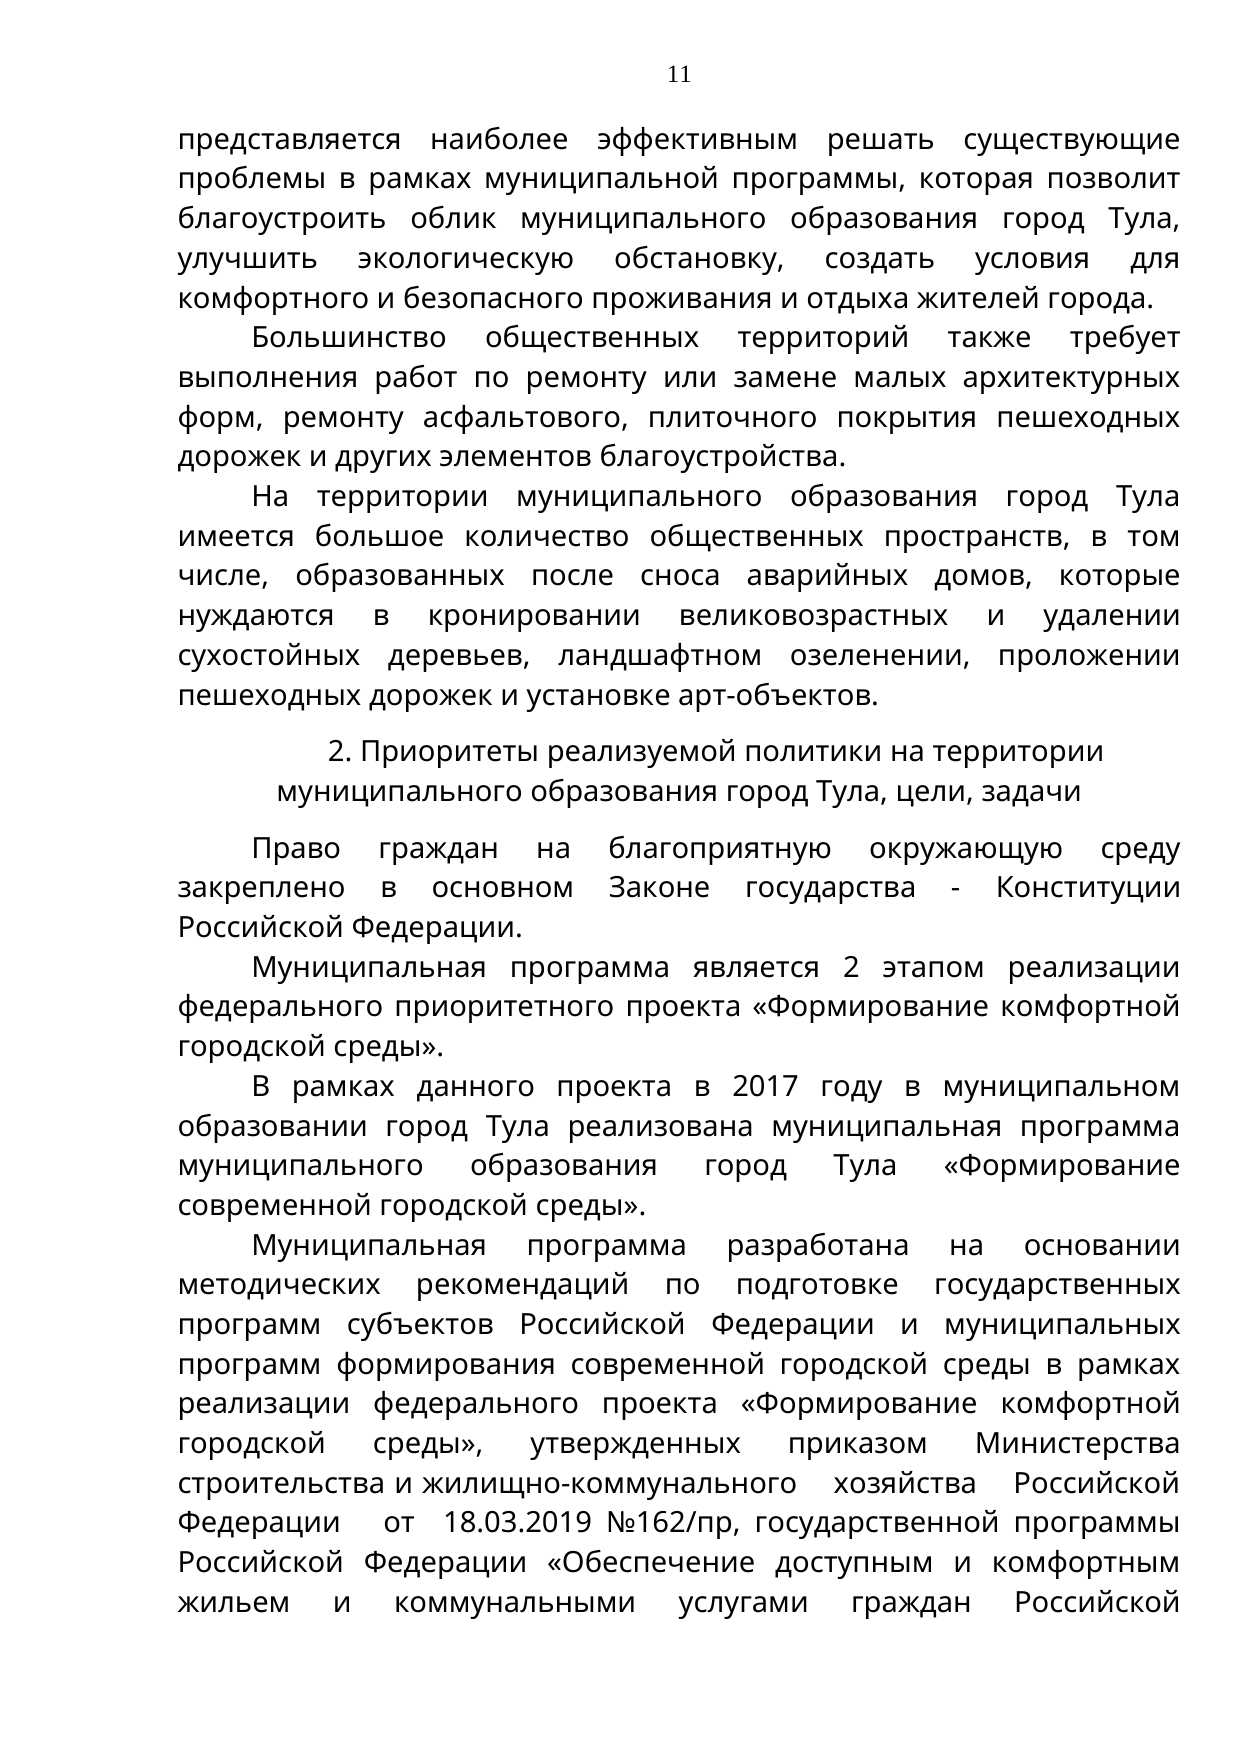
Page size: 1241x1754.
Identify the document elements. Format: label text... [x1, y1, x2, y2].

title 2. Приоритеты реализуемой политики на территории муниципального образования город Тула, цели, задачи [177, 731, 1181, 810]
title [177, 1224, 1181, 1621]
title Муниципальная программа является 2 этапом реализации федерального приоритетного проекта «Формирование комфортной городской среды». [177, 946, 1181, 1065]
title На территории муниципального образования город Тула имеется большое количество общественных пространств, в том числе, образованных после сноса аварийных домов, которые нуждаются в кронировании великовозрастных и удалении сухостойных деревьев, ландшафтном озеленении, проложении пешеходных дорожек и установке арт-объектов. [177, 475, 1181, 713]
title Большинство общественных территорий также требует выполнения работ по ремонту или замене малых архитектурных форм, ремонту асфальтового, плиточного покрытия пешеходных дорожек и других элементов благоустройства. [177, 317, 1181, 475]
title В рамках данного проекта в 2017 году в муниципальном образовании город Тула реализована муниципальная программа муниципального образования город Тула «Формирование современной городской среды». [177, 1065, 1181, 1224]
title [177, 118, 1181, 317]
title Право граждан на благоприятную окружающую среду закреплено в основном Законе государства - Конституции Российской Федерации. [177, 827, 1181, 946]
